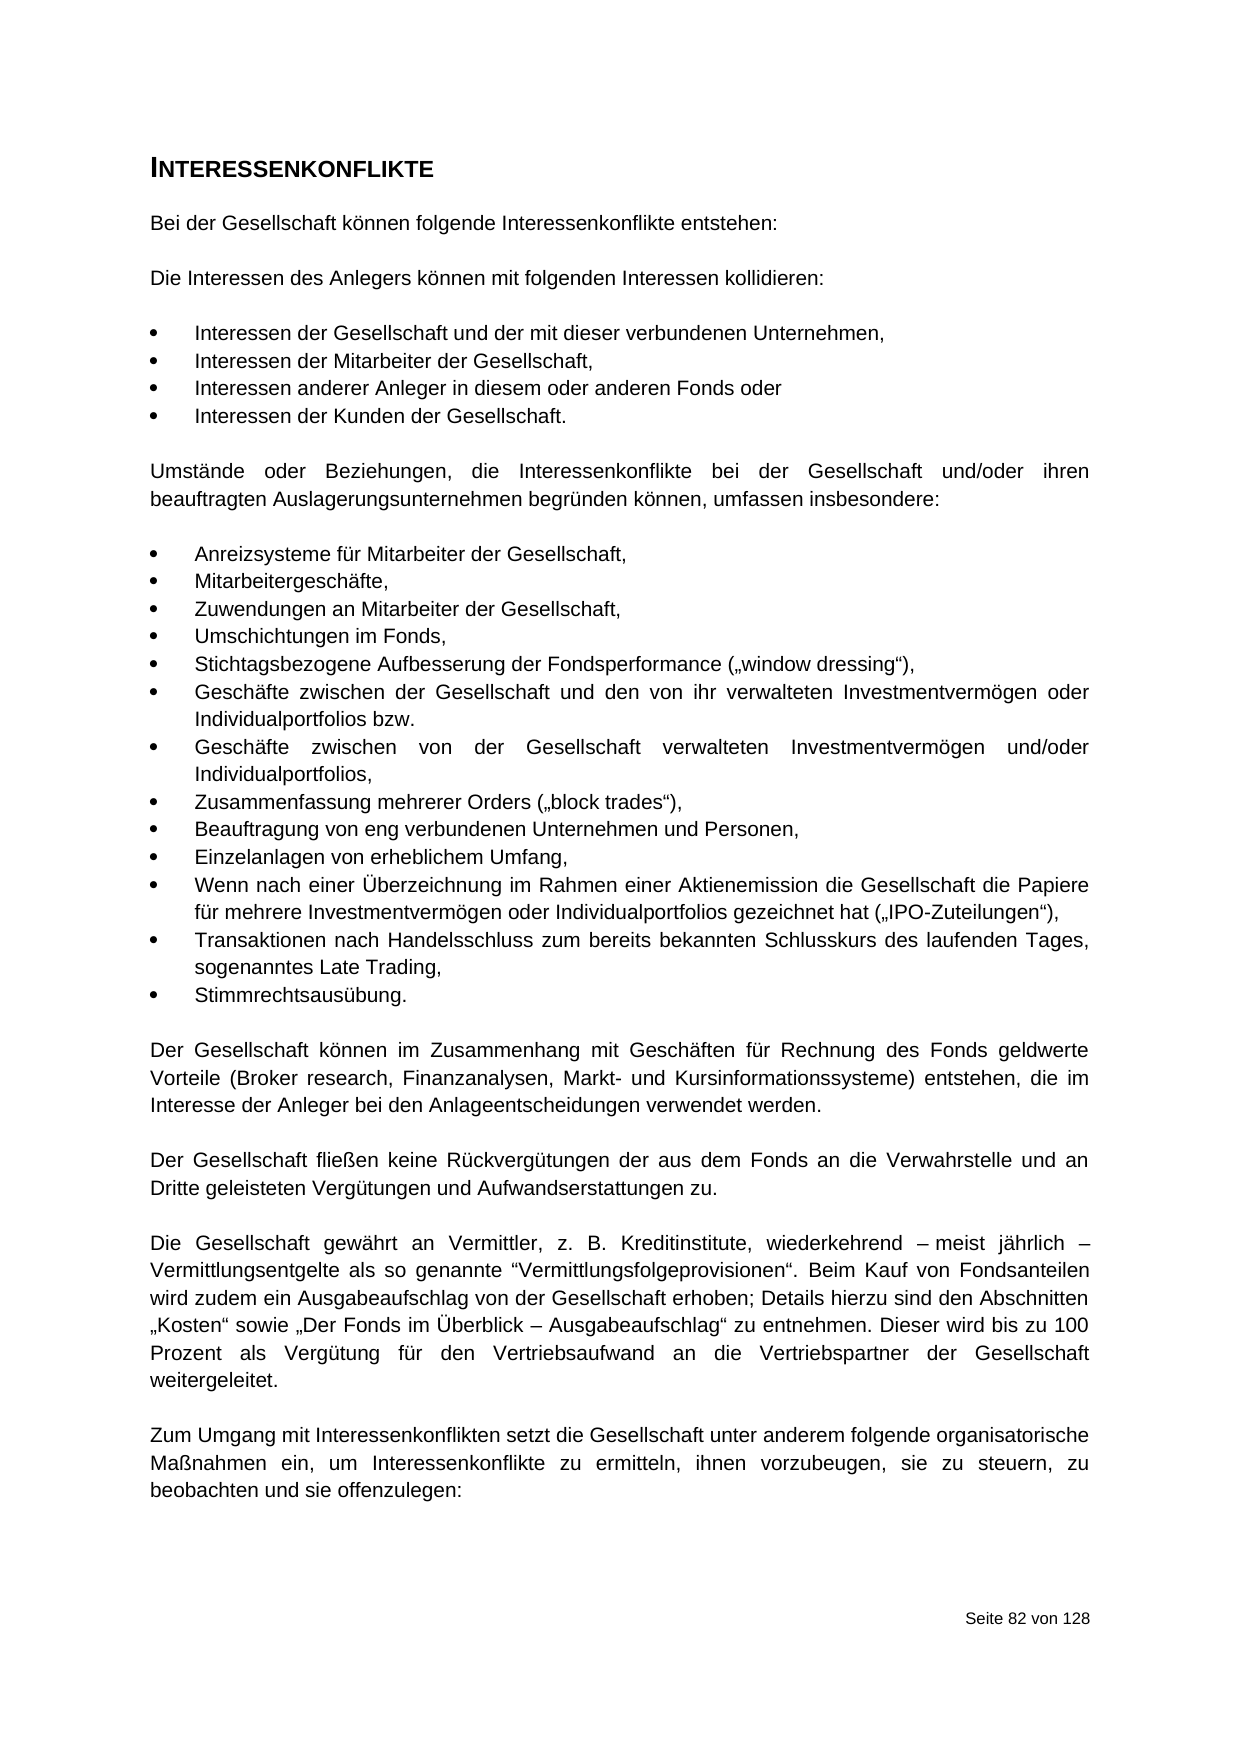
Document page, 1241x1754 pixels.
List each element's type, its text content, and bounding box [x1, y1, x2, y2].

list Einzelanlagen von erheblichem Umfang, [150, 845, 1090, 869]
list Wenn nach einer Überzeichnung im Rahmen einer Aktienemission die Gesellschaft die Papiere für mehrere Investmentvermögen oder Individualportfolios gezeichnet hat („IPO-Zuteilungen“), [150, 872, 1090, 924]
list Geschäfte zwischen von der Gesellschaft verwalteten Investmentvermögen und/oder Individualportfolios, [150, 734, 1090, 786]
list Zuwendungen an Mitarbeiter der Gesellschaft, [150, 597, 1090, 621]
list Stichtagsbezogene Aufbesserung der Fondsperformance („window dressing“), [150, 652, 1090, 676]
list Beauftragung von eng verbundenen Unternehmen und Personen, [150, 817, 1090, 841]
list Interessen der Kunden der Gesellschaft. [150, 404, 1090, 428]
list Mitarbeitergeschäfte, [150, 569, 1090, 593]
list Anreizsysteme für Mitarbeiter der Gesellschaft, [150, 541, 1090, 566]
list Transaktionen nach Handelsschluss zum bereits bekannten Schlusskurs des laufenden Tages, sogenanntes Late Trading, [150, 928, 1090, 979]
list Interessen der Gesellschaft und der mit dieser verbundenen Unternehmen, [150, 321, 1090, 345]
list Zusammenfassung mehrerer Orders („block trades“), [150, 790, 1090, 814]
text Umstände oder Beziehungen, die Interessenkonflikte bei der Gesellschaft und/oder ihren beauftragten Auslagerungsunternehmen begründen können, umfassen insbesondere: [150, 459, 1090, 510]
subtitle Interessenkonflikte [150, 150, 1090, 183]
text Die Gesellschaft gewährt an Vermittler, z. B. Kreditinstitute, wiederkehrend – meist jährlich – Vermittlungsentgelte als so genannte “Vermittlungsfolgeprovisionen“. Beim Kauf von Fondsanteilen wird zudem ein Ausgabeaufschlag von der Gesellschaft erhoben; Details hierzu sind den Abschnitten „Kosten“ sowie „Der Fonds im Überblick – Ausgabeaufschlag“ zu entnehmen. Dieser wird bis zu 100 Prozent als Vergütung für den Vertriebsaufwand an die Vertriebspartner der Gesellschaft weitergeleitet. [150, 1230, 1090, 1392]
list Umschichtungen im Fonds, [150, 624, 1090, 648]
text Zum Umgang mit Interessenkonflikten setzt die Gesellschaft unter anderem folgende organisatorische Maßnahmen ein, um Interessenkonflikte zu ermitteln, ihnen vorzubeugen, sie zu steuern, zu beobachten und sie offenzulegen: [150, 1423, 1090, 1502]
text Die Interessen des Anlegers können mit folgenden Interessen kollidieren: [150, 266, 1090, 290]
list Interessen der Mitarbeiter der Gesellschaft, [150, 349, 1090, 373]
text Der Gesellschaft fließen keine Rückvergütungen der aus dem Fonds an die Verwahrstelle und an Dritte geleisteten Vergütungen und Aufwandserstattungen zu. [150, 1148, 1090, 1199]
text Der Gesellschaft können im Zusammenhang mit Geschäften für Rechnung des Fonds geldwerte Vorteile (Broker research, Finanzanalysen, Markt- und Kursinformationssysteme) entstehen, die im Interesse der Anleger bei den Anlageentscheidungen verwendet werden. [150, 1038, 1090, 1117]
list Interessen anderer Anleger in diesem oder anderen Fonds oder [150, 376, 1090, 400]
text Bei der Gesellschaft können folgende Interessenkonflikte entstehen: [150, 211, 1090, 235]
list Stimmrechtsausübung. [150, 983, 1090, 1007]
list Geschäfte zwischen der Gesellschaft und den von ihr verwalteten Investmentvermögen oder Individualportfolios bzw. [150, 679, 1090, 731]
